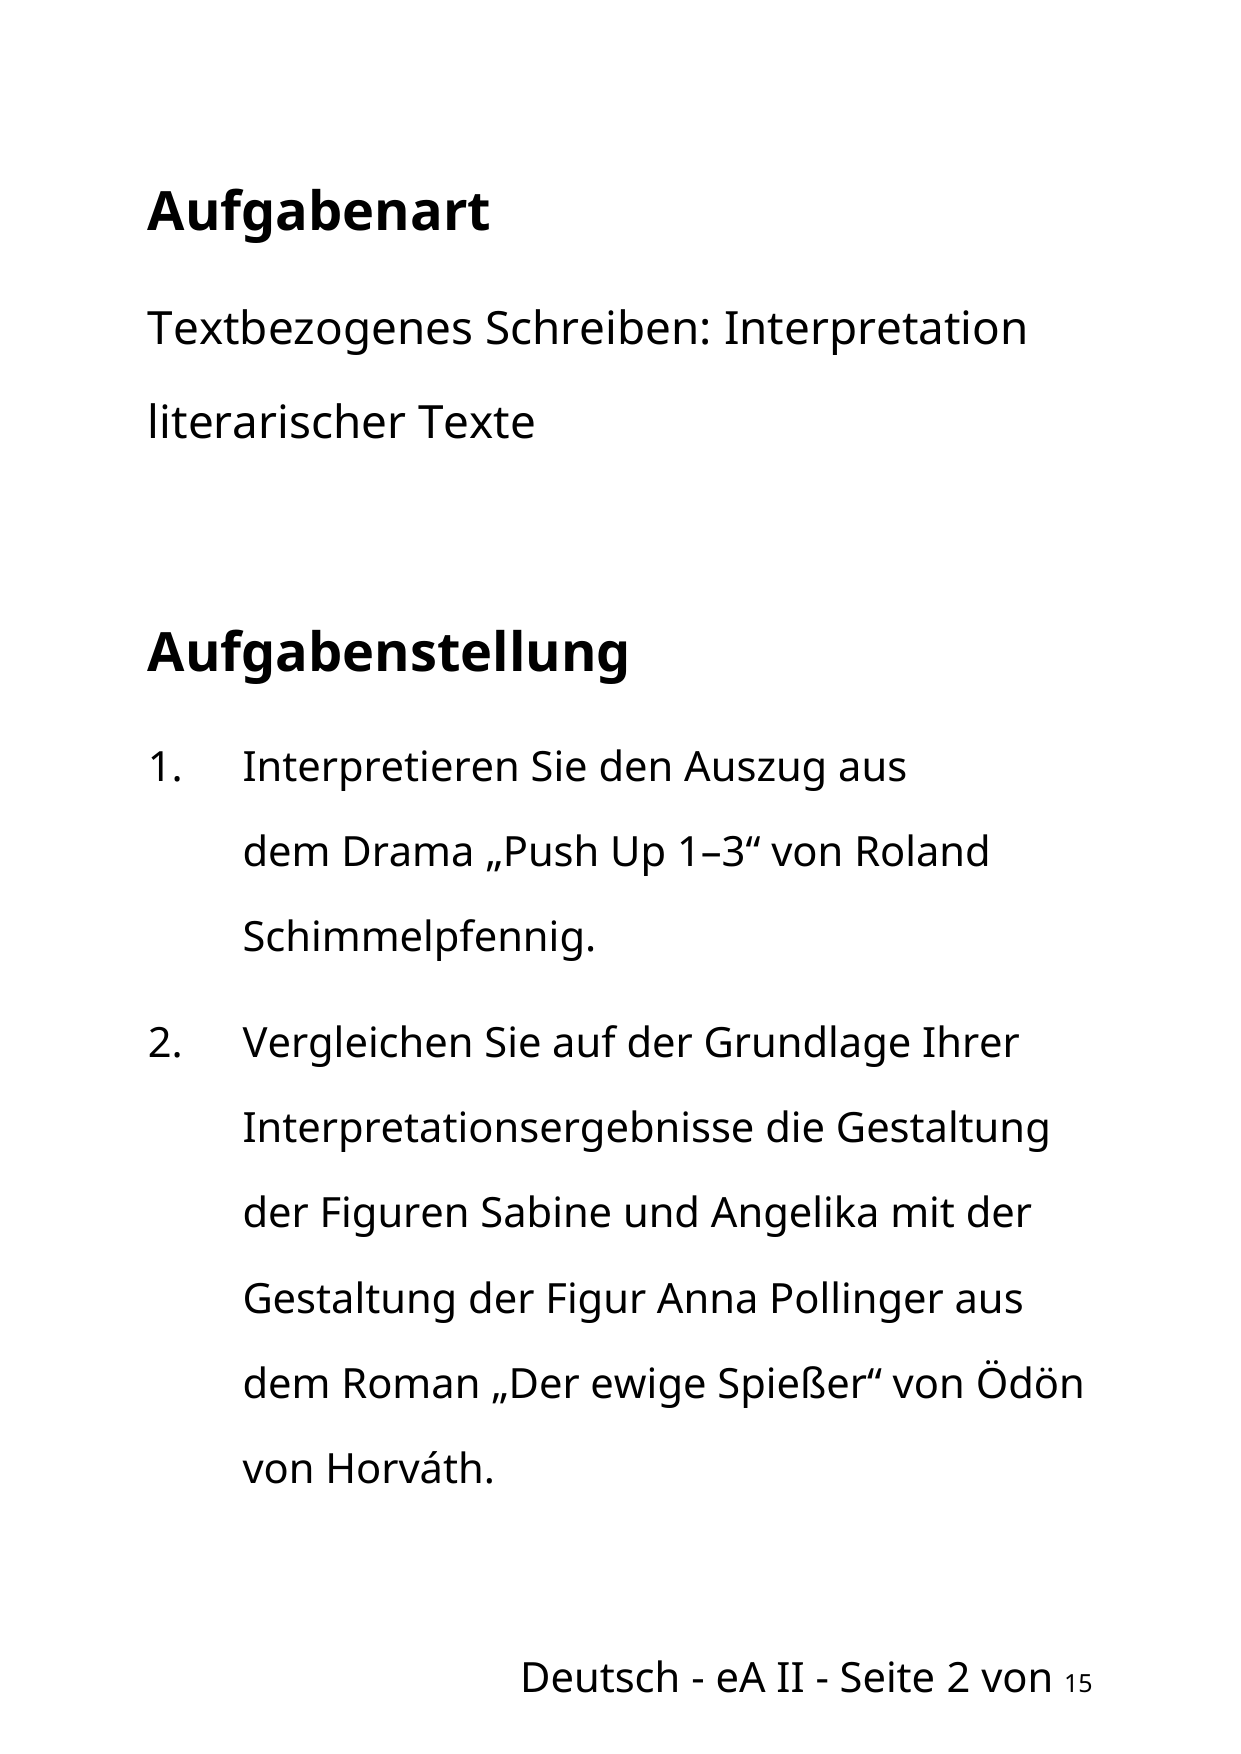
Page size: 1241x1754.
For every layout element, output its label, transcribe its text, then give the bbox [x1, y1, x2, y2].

list 2. Vergleichen Sie auf der Grundlage Ihrer Interpretationsergebnisse die Gestaltung der Figuren Sabine und Angelika mit der Gestaltung der Figur Anna Pollinger aus dem Roman „Der ewige Spießer“ von Ödön von Horváth. [148, 1013, 1092, 1495]
subtitle Aufgabenstellung [148, 614, 1092, 688]
list 1. Interpretieren Sie den Auszug aus dem Drama „Push Up 1–3“ von Roland Schimmelpfennig. [148, 737, 1092, 964]
subtitle Textbezogenes Schreiben: Interpretation literarischer Texte [148, 296, 1092, 452]
subtitle Aufgabenart [148, 173, 1092, 246]
